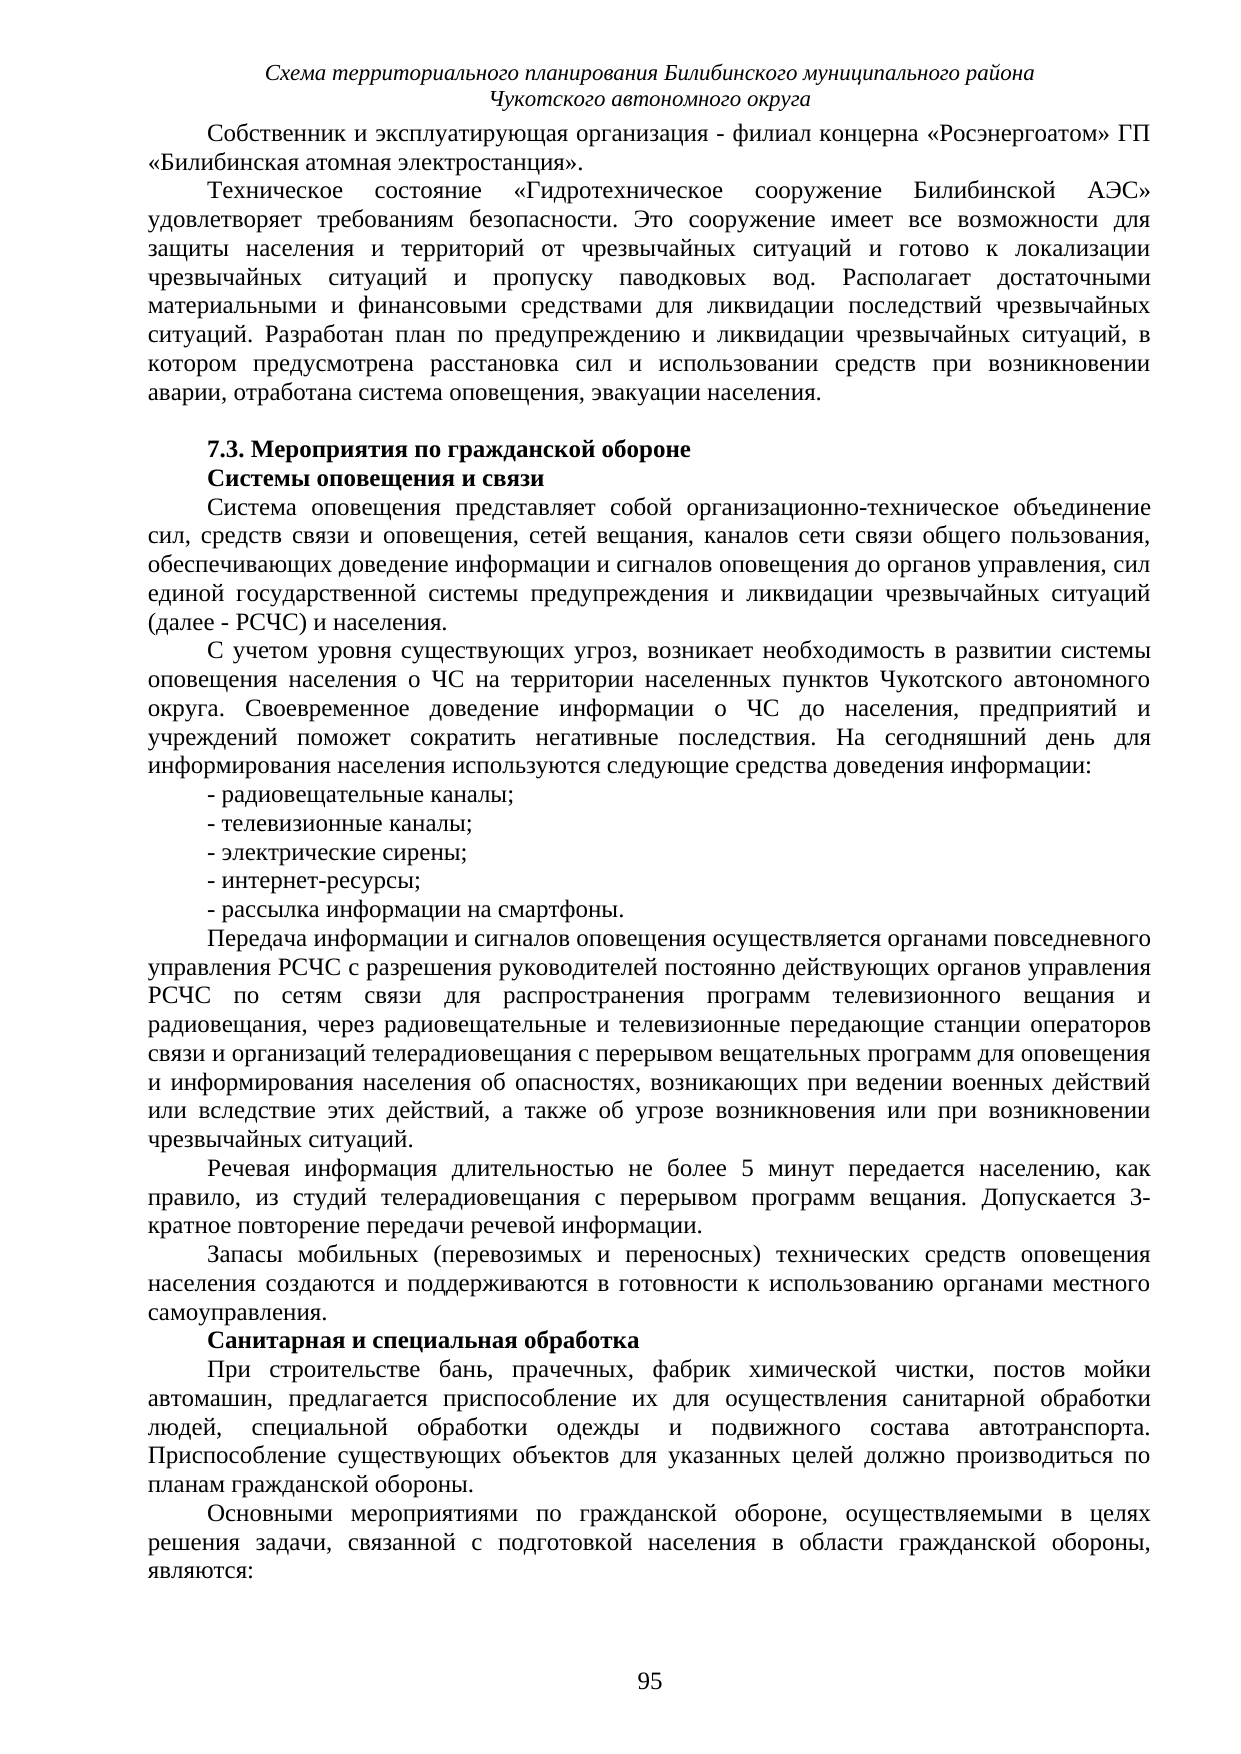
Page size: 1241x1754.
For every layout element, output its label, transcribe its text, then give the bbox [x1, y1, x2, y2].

text - интернет-ресурсы; [148, 866, 1152, 894]
text Речевая информация длительностью не более 5 минут передается населению, как правило, из студий телерадиовещания с перерывом программ вещания. Допускается 3-кратное повторение передачи речевой информации. [148, 1153, 1152, 1239]
text Основными мероприятиями по гражданской обороне, осуществляемыми в целях решения задачи, связанной с подготовкой населения в области гражданской обороны, являются: [148, 1498, 1152, 1584]
text Передача информации и сигналов оповещения осуществляется органами повседневного управления РСЧС с разрешения руководителей постоянно действующих органов управления РСЧС по сетям связи для распространения программ телевизионного вещания и радиовещания, через радиовещательные и телевизионные передающие станции операторов связи и организаций телерадиовещания с перерывом вещательных программ для оповещения и информирования населения об опасностях, возникающих при ведении военных действий или вследствие этих действий, а также об угрозе возникновения или при возникновении чрезвычайных ситуаций. [148, 923, 1152, 1153]
text Техническое состояние «Гидротехническое сооружение Билибинской АЭС» удовлетворяет требованиям безопасности. Это сооружение имеет все возможности для защиты населения и территорий от чрезвычайных ситуаций и готово к локализации чрезвычайных ситуаций и пропуску паводковых вод. Располагает достаточными материальными и финансовыми средствами для ликвидации последствий чрезвычайных ситуаций. Разработан план по предупреждению и ликвидации чрезвычайных ситуаций, в котором предусмотрена расстановка сил и использовании средств при возникновении аварии, отработана система оповещения, эвакуации населения. [148, 176, 1152, 406]
text Системы оповещения и связи [148, 463, 1152, 492]
text Санитарная и специальная обработка [148, 1326, 1152, 1354]
text Запасы мобильных (перевозимых и переносных) технических средств оповещения населения создаются и поддерживаются в готовности к использованию органами местного самоуправления. [148, 1239, 1152, 1326]
text С учетом уровня существующих угроз, возникает необходимость в развитии системы оповещения населения о ЧС на территории населенных пунктов Чукотского автономного округа. Своевременное доведение информации о ЧС до населения, предприятий и учреждений поможет сократить негативные последствия. На сегодняшний день для информирования населения используются следующие средства доведения информации: [148, 636, 1152, 779]
text 7.3. Мероприятия по гражданской обороне [148, 434, 1152, 463]
text - электрические сирены; [148, 837, 1152, 866]
text При строительстве бань, прачечных, фабрик химической чистки, постов мойки автомашин, предлагается приспособление их для осуществления санитарной обработки людей, специальной обработки одежды и подвижного состава автотранспорта. Приспособление существующих объектов для указанных целей должно производиться по планам гражданской обороны. [148, 1354, 1152, 1498]
text - рассылка информации на смартфоны. [148, 894, 1152, 923]
text Собственник и эксплуатирующая организация - филиал концерна «Росэнергоатом» ГП «Билибинская атомная электростанция». [148, 118, 1152, 176]
text - телевизионные каналы; [148, 808, 1152, 837]
text - радиовещательные каналы; [148, 779, 1152, 808]
text Система оповещения представляет собой организационно-техническое объединение сил, средств связи и оповещения, сетей вещания, каналов сети связи общего пользования, обеспечивающих доведение информации и сигналов оповещения до органов управления, сил единой государственной системы предупреждения и ликвидации чрезвычайных ситуаций (далее - РСЧС) и населения. [148, 492, 1152, 636]
